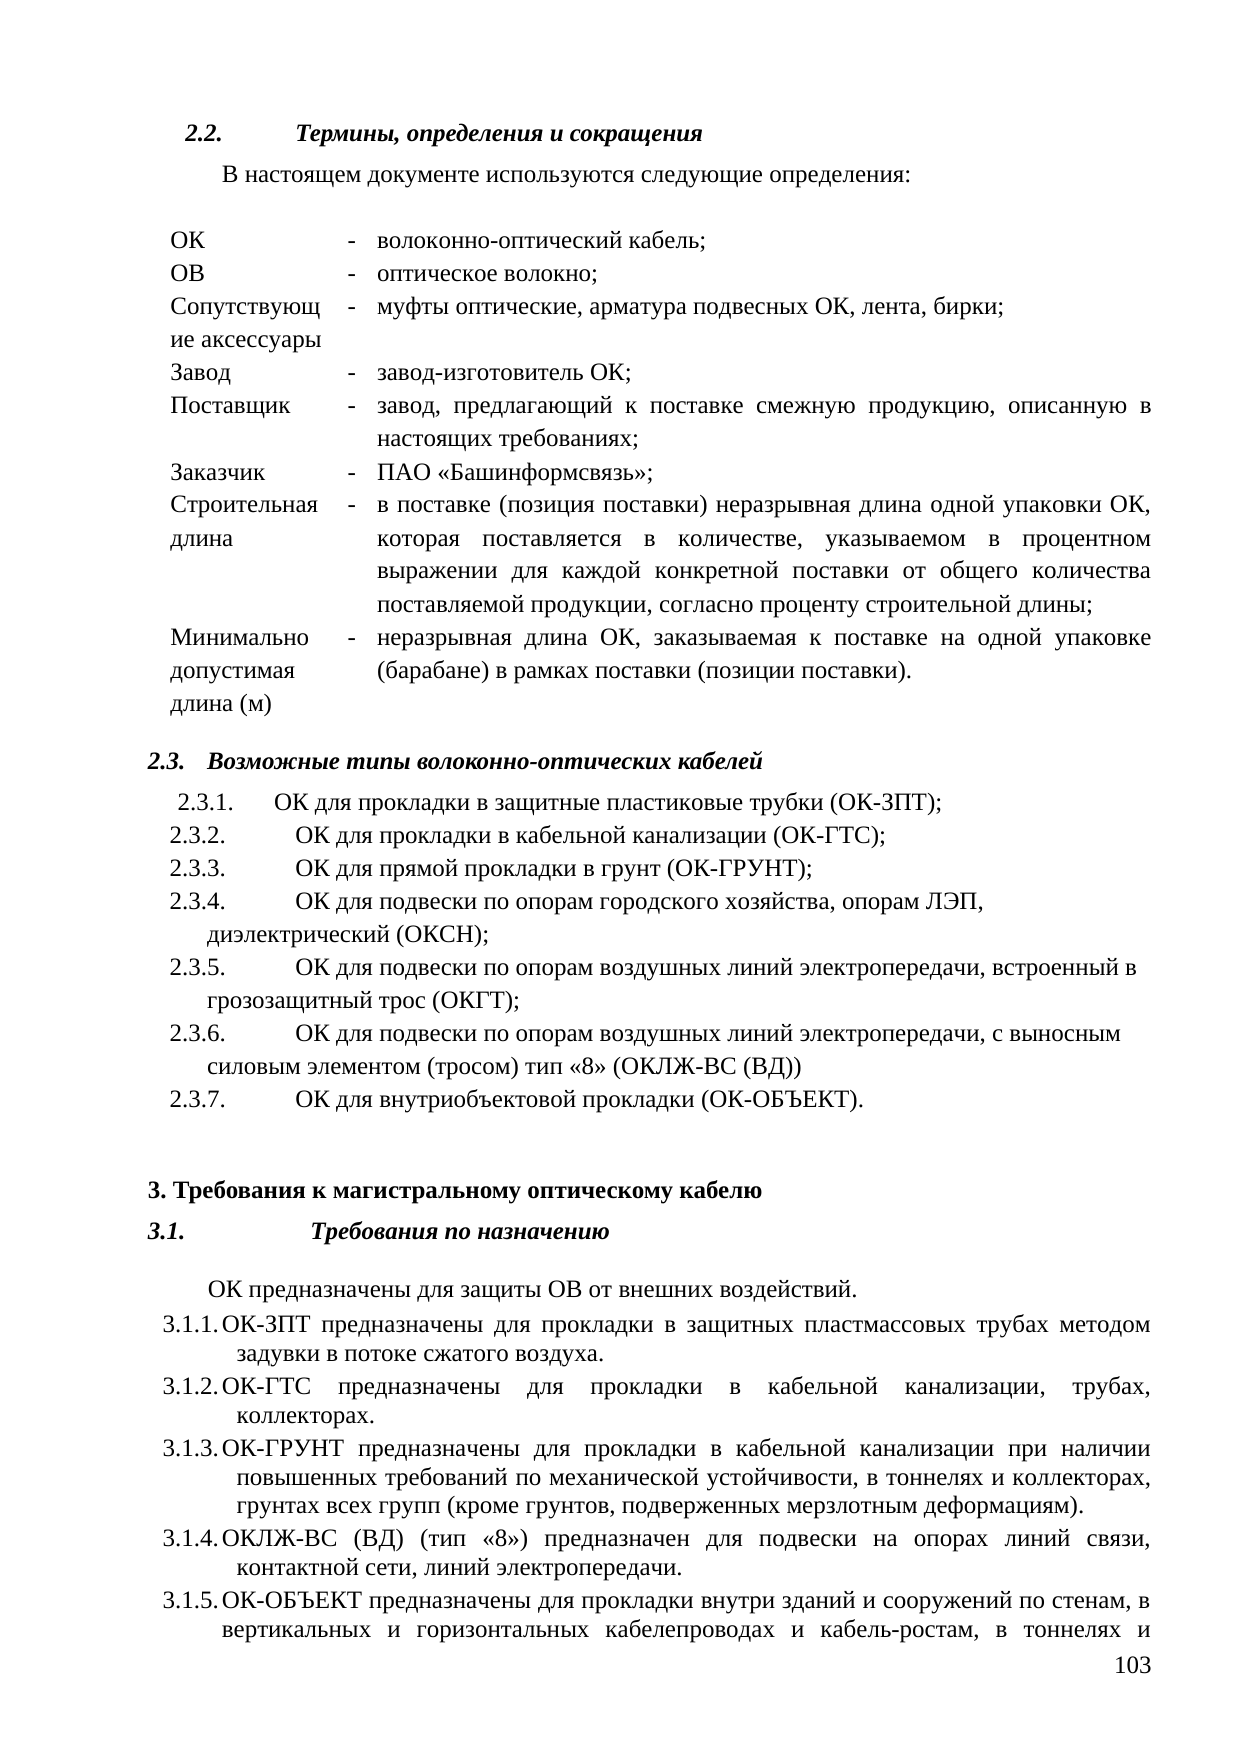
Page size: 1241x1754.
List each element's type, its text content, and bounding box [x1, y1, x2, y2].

table_cell Сопутствующие аксессуары [159, 291, 336, 357]
list ОК для подвески по опорам воздушных линий электропередачи, встроенный в грозозащитный трос (ОКГТ); [169, 952, 1152, 1014]
table_cell оптическое волокно; [366, 259, 1163, 291]
table_cell Заказчик [159, 457, 336, 489]
list ОК для подвески по опорам городского хозяйства, опорам ЛЭП, диэлектрический (ОКСН); [169, 886, 1152, 948]
list Возможные типы волоконно-оптических кабелей [148, 746, 1152, 774]
table_cell ПАО «Башинформсвязь»; [366, 457, 1163, 489]
text В настоящем документе используются следующие определения: [148, 159, 1152, 188]
table_cell Строительная длина [159, 490, 336, 622]
list ОК для прокладки в защитные пластиковые трубки (ОК-ЗПТ); [177, 787, 1152, 816]
table_header волоконно-оптический кабель; [366, 225, 1163, 258]
table_cell - [336, 391, 366, 457]
table_cell в поставке (позиция поставки) неразрывная длина одной упаковки ОК, которая поставляется в количестве, указываемом в процентном выражении для каждой конкретной поставки от общего количества поставляемой продукции, согласно проценту строительной длины; [366, 490, 1163, 622]
list ОК для подвески по опорам воздушных линий электропередачи, с выносным силовым элементом (тросом) тип «8» (ОКЛЖ-ВС (ВД)) [169, 1018, 1152, 1080]
list Термины, определения и сокращения [185, 118, 1152, 147]
table_cell ОВ [159, 259, 336, 291]
table_cell Минимально допустимая длина (м) [159, 622, 336, 721]
table_cell муфты оптические, арматура подвесных ОК, лента, бирки; [366, 291, 1163, 357]
table_cell завод-изготовитель ОК; [366, 358, 1163, 391]
table_cell - [336, 622, 366, 721]
list ОКЛЖ-ВС (ВД) (тип «8») предназначен для подвески на опорах линий связи, контактной сети, линий электропередачи. [162, 1523, 1152, 1581]
text 3. Требования к магистральному оптическому кабелю [148, 1175, 1152, 1204]
list ОК предназначены для защиты ОВ от внешних воздействий. [148, 1274, 1152, 1303]
list ОК для прямой прокладки в грунт (ОК-ГРУНТ); [169, 853, 1152, 882]
list ОК-ГРУНТ предназначены для прокладки в кабельной канализации при наличии повышенных требований по механической устойчивости, в тоннелях и коллекторах, грунтах всех групп (кроме грунтов, подверженных мерзлотным деформациям). [162, 1433, 1152, 1519]
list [162, 1585, 1152, 1642]
table_cell - [336, 490, 366, 622]
list ОК-ЗПТ предназначены для прокладки в защитных пластмассовых трубах методом задувки в потоке сжатого воздуха. [162, 1309, 1152, 1367]
table_cell неразрывная длина ОК, заказываемая к поставке на одной упаковке (барабане) в рамках поставки (позиции поставки). [366, 622, 1163, 721]
table_cell завод, предлагающий к поставке смежную продукцию, описанную в настоящих требованиях; [366, 391, 1163, 457]
table_cell - [336, 457, 366, 489]
table_cell - [336, 259, 366, 291]
list ОК для прокладки в кабельной канализации (ОК-ГТС); [169, 820, 1152, 849]
table_cell - [336, 358, 366, 391]
list ОК-ГТС предназначены для прокладки в кабельной канализации, трубах, коллекторах. [162, 1371, 1152, 1429]
list Требования по назначению [148, 1216, 1152, 1245]
table_cell - [336, 291, 366, 357]
list ОК для внутриобъектовой прокладки (ОК-ОБЪЕКТ). [169, 1084, 1152, 1113]
table_header ОК [159, 225, 336, 258]
table_cell Поставщик [159, 391, 336, 457]
table_header - [336, 225, 366, 258]
table_cell Завод [159, 358, 336, 391]
